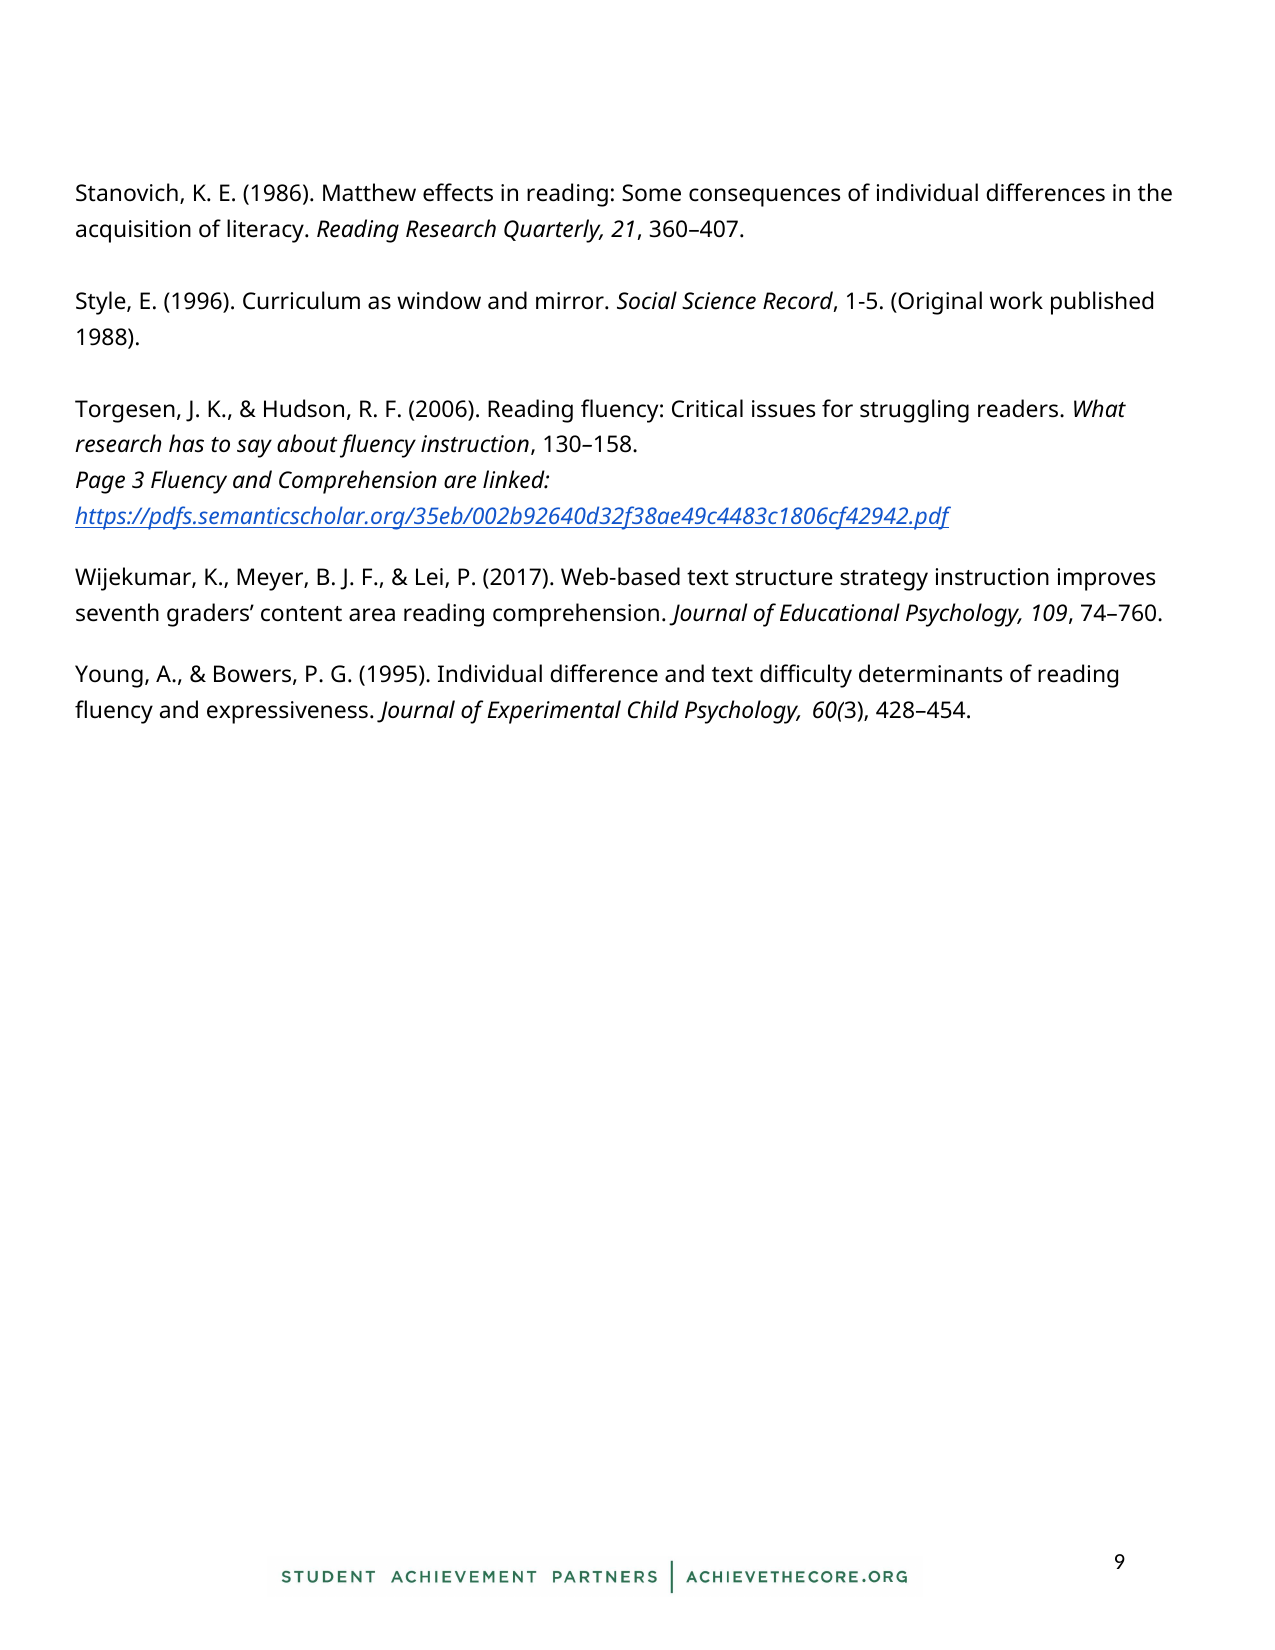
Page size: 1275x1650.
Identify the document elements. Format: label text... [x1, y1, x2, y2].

text Wijekumar, K., Meyer, B. J. F., & Lei, P. (2017). Web-based text structure strategy instruction improves seventh graders’ content area reading comprehension. Journal of Educational Psychology, 109, 74–760. [75, 561, 1200, 628]
text Style, E. (1996). Curriculum as window and mirror. Social Science Record, 1-5. (Original work published 1988). [75, 285, 1200, 352]
picture [267, 1556, 924, 1597]
text Young, A., & Bowers, P. G. (1995). Individual difference and text difficulty determinants of reading fluency and expressiveness. Journal of Experimental Child Psychology, 60(3), 428–454. [75, 658, 1200, 725]
text Page 3 Fluency and Comprehension are linked: https://pdfs.semanticscholar.org/35eb/002b92640d32f38ae49c4483c1806cf42942.pdf [75, 464, 1200, 532]
text Stanovich, K. E. (1986). Matthew effects in reading: Some consequences of individual differences in the acquisition of literacy. Reading Research Quarterly, 21, 360–407. [75, 177, 1200, 244]
text Torgesen, J. K., & Hudson, R. F. (2006). Reading fluency: Critical issues for struggling readers. What research has to say about fluency instruction, 130–158. [75, 392, 1200, 460]
